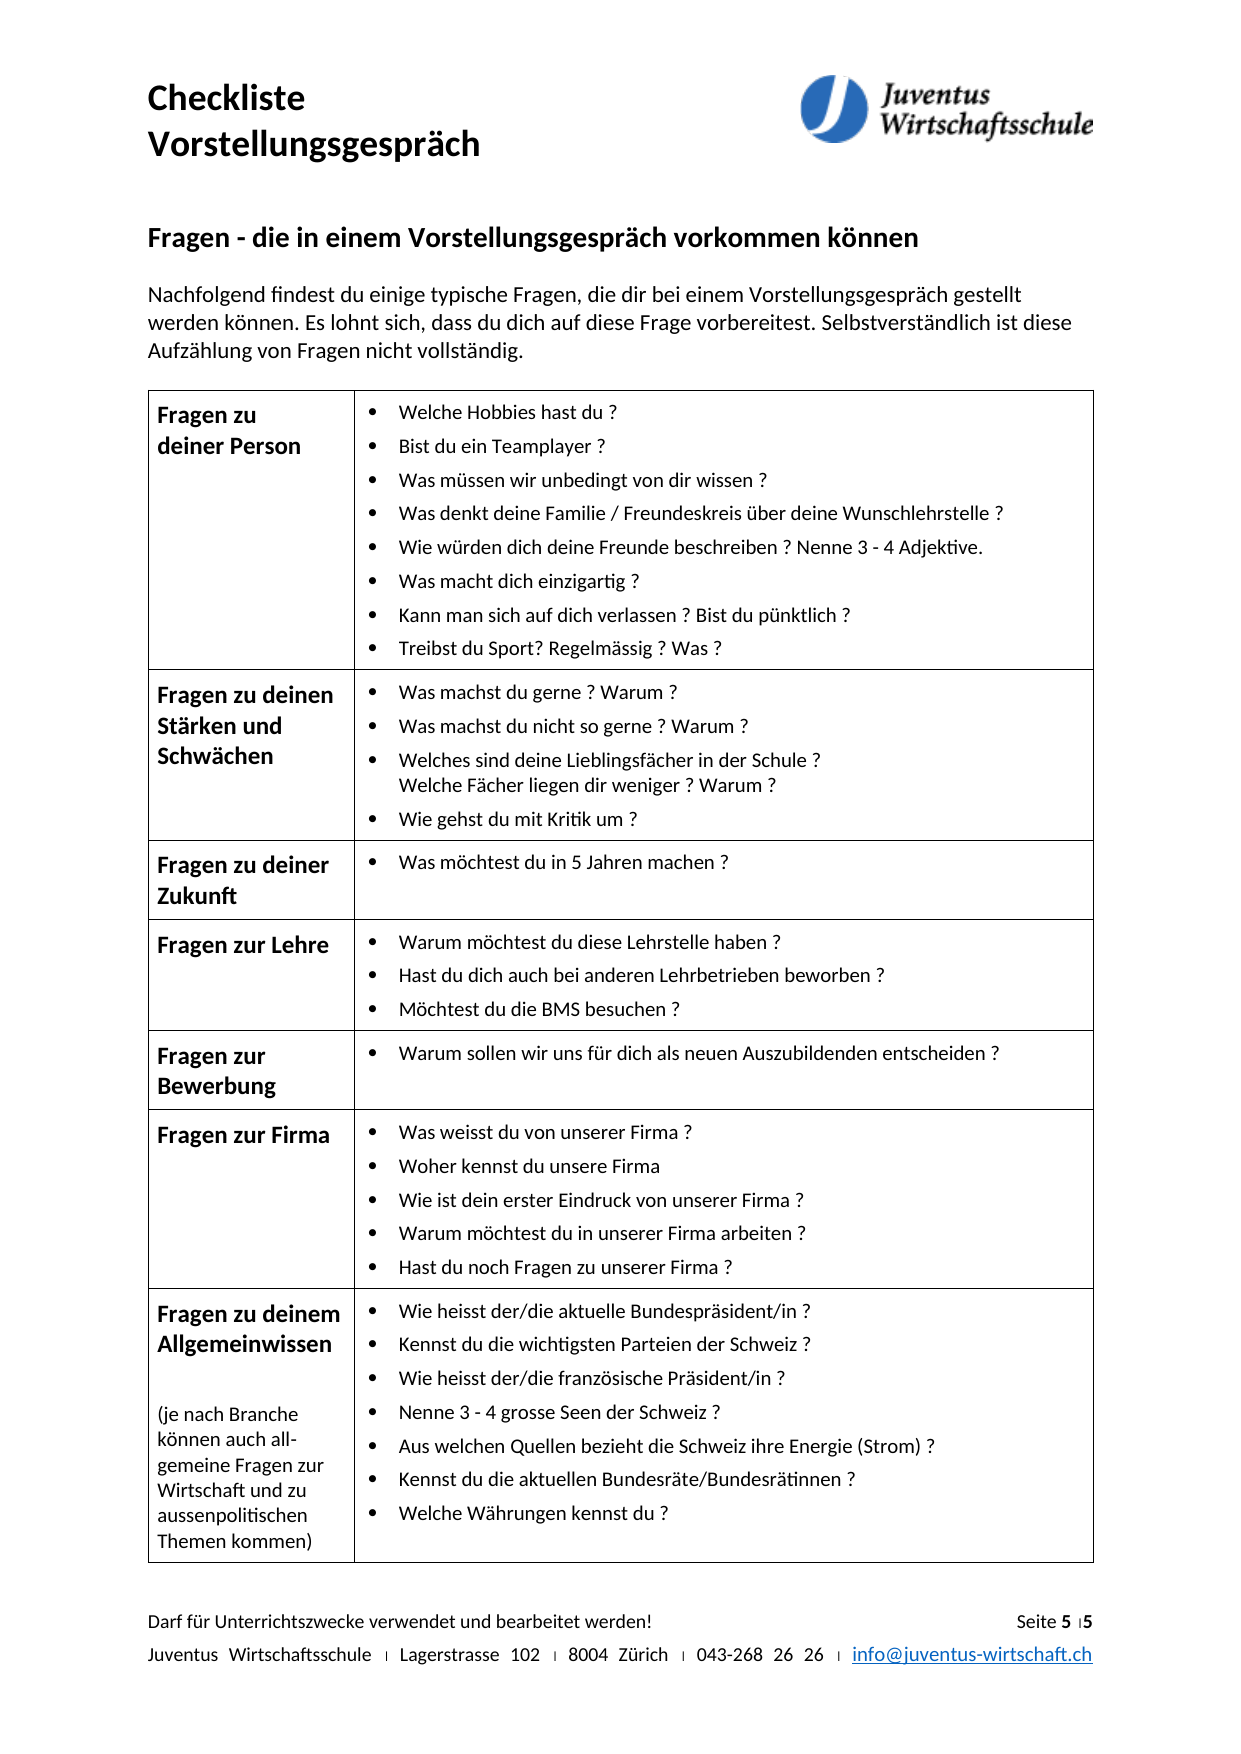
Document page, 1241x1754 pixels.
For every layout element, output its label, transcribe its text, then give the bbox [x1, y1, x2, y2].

table_cell Fragen zu deinem Allgemeinwissen (je nach Branche können auch allgemeine Fragen zur Wirtschaft und zu aussenpolitischen Themen kommen) [149, 1289, 354, 1562]
picture [800, 75, 1093, 143]
table_cell Fragen zu deiner Zukunft [149, 841, 354, 919]
text Fragen - die in einem Vorstellungsgespräch vorkommen können [148, 219, 1092, 254]
table_cell Fragen zu deinen Stärken und Schwächen [149, 670, 354, 840]
table_cell Was machst du gerne ? Warum ? Was machst du nicht so gerne ? Warum ? Welches sind deine Lieblingsfächer in der Schule ? Welche Fächer liegen dir weniger ? Warum ? Wie gehst du mit Kritik um ? [355, 670, 1093, 840]
table_cell Wie heisst der/die aktuelle Bundespräsident/in ? Kennst du die wichtigsten Parteien der Schweiz ? Wie heisst der/die französische Präsident/in ? Nenne 3 - 4 grosse Seen der Schweiz ? Aus welchen Quellen bezieht die Schweiz ihre Energie (Strom) ? Kennst du die aktuellen Bundesräte/Bundesrätinnen ? Welche Währungen kennst du ? [355, 1289, 1093, 1562]
table_cell Was möchtest du in 5 Jahren machen ? [355, 841, 1093, 919]
table_cell Warum möchtest du diese Lehrstelle haben ? Hast du dich auch bei anderen Lehrbetrieben beworben ? Möchtest du die BMS besuchen ? [355, 920, 1093, 1030]
table_cell Was weisst du von unserer Firma ? Woher kennst du unsere Firma Wie ist dein erster Eindruck von unserer Firma ? Warum möchtest du in unserer Firma arbeiten ? Hast du noch Fragen zu unserer Firma ? [355, 1110, 1093, 1288]
table_cell Fragen zur Firma [149, 1110, 354, 1288]
table_header Fragen zu deiner Person [149, 391, 354, 669]
table_cell Warum sollen wir uns für dich als neuen Auszubildenden entscheiden ? [355, 1031, 1093, 1109]
table_cell Fragen zur Lehre [149, 920, 354, 1030]
text Nachfolgend findest du einige typische Fragen, die dir bei einem Vorstellungsgespräch gestellt werden können. Es lohnt sich, dass du dich auf diese Frage vorbereitest. Selbstverständlich ist diese Aufzählung von Fragen nicht vollständig. [148, 280, 1092, 364]
table_cell Fragen zur Bewerbung [149, 1031, 354, 1109]
table_header Welche Hobbies hast du ? Bist du ein Teamplayer ? Was müssen wir unbedingt von dir wissen ? Was denkt deine Familie / Freundeskreis über deine Wunschlehrstelle ? Wie würden dich deine Freunde beschreiben ? Nenne 3 - 4 Adjektive. Was macht dich einzigartig ? Kann man sich auf dich verlassen ? Bist du pünktlich ? Treibst du Sport? Regelmässig ? Was ? [355, 391, 1093, 669]
